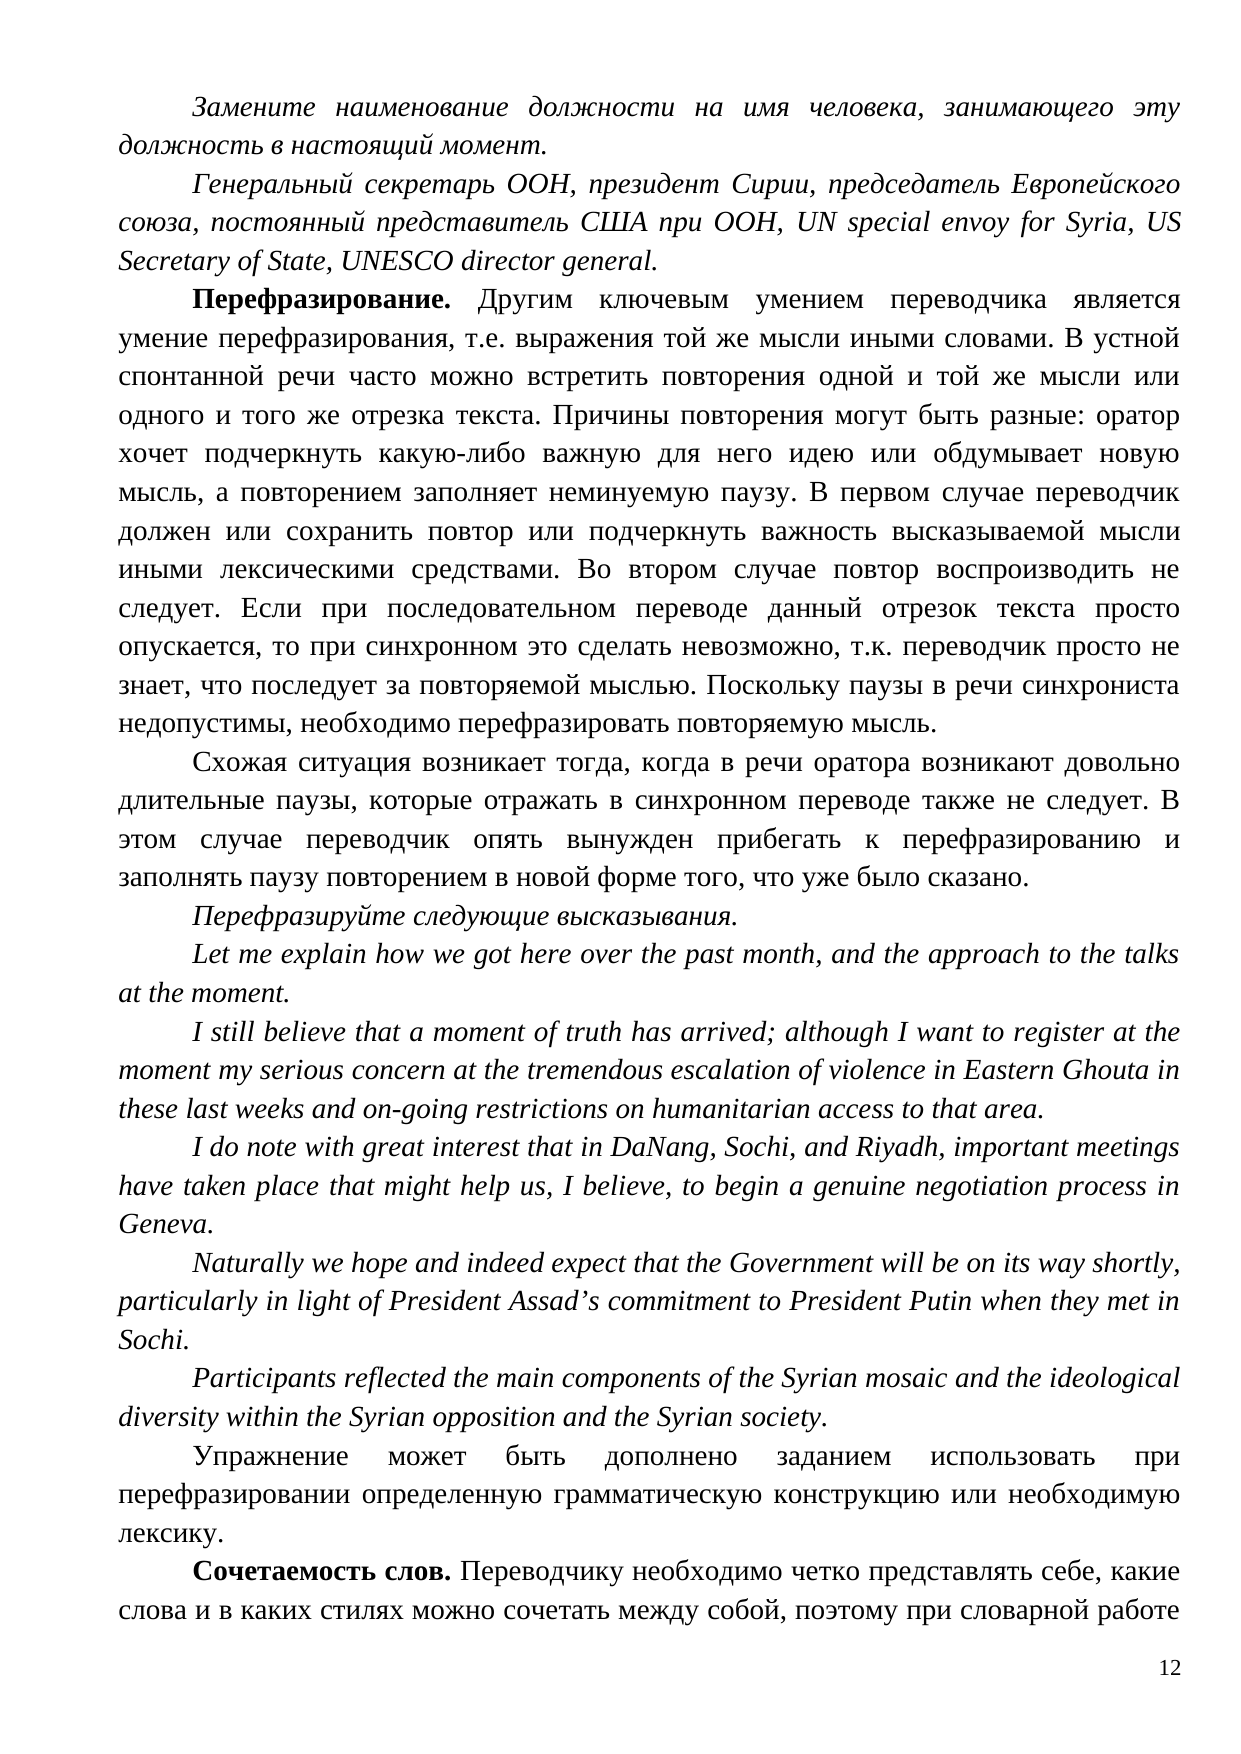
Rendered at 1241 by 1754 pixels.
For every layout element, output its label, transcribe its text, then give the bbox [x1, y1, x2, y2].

text Перефразируйте следующие высказывания. [118, 898, 1181, 932]
text Упражнение может быть дополнено заданием использовать при перефразировании определенную грамматическую конструкцию или необходимую лексику. [118, 1438, 1181, 1548]
text Схожая ситуация возникает тогда, когда в речи оратора возникают довольно длительные паузы, которые отражать в синхронном переводе также не следует. В этом случае переводчик опять вынужден прибегать к перефразированию и заполнять паузу повторением в новой форме того, что уже было сказано. [118, 744, 1181, 893]
text I still believe that a moment of truth has arrived; although I want to register at the moment my serious concern at the tremendous escalation of violence in Eastern Ghouta in these last weeks and on-going restrictions on humanitarian access to that area. [118, 1014, 1181, 1124]
text Генеральный секретарь ООН, президент Сирии, председатель Европейского союза, постоянный представитель США при ООН, UN special envoy for Syria, US Secretary of State, UNESCO director general. [118, 166, 1181, 276]
text Participants reflected the main components of the Syrian mosaic and the ideological diversity within the Syrian opposition and the Syrian society. [118, 1361, 1181, 1433]
text Let me explain how we got here over the past month, and the approach to the talks at the moment. [118, 937, 1181, 1009]
text I do note with great interest that in DaNang, Sochi, and Riyadh, important meetings have taken place that might help us, I believe, to begin a genuine negotiation process in Geneva. [118, 1129, 1181, 1240]
text Перефразирование. Другим ключевым умением переводчика является умение перефразирования, т.е. выражения той же мысли иными словами. В устной спонтанной речи часто можно встретить повторения одной и той же мысли или одного и того же отрезка текста. Причины повторения могут быть разные: оратор хочет подчеркнуть какую-либо важную для него идею или обдумывает новую мысль, а повторением заполняет неминуемую паузу. В первом случае переводчик должен или сохранить повтор или подчеркнуть важность высказываемой мысли иными лексическими средствами. Во втором случае повтор воспроизводить не следует. Если при последовательном переводе данный отрезок текста просто опускается, то при синхронном это сделать невозможно, т.к. переводчик просто не знает, что последует за повторяемой мыслью. Поскольку паузы в речи синхрониста недопустимы, необходимо перефразировать повторяемую мысль. [118, 281, 1181, 739]
text Naturally we hope and indeed expect that the Government will be on its way shortly, particularly in light of President Assad’s commitment to President Putin when they met in Sochi. [118, 1245, 1181, 1356]
text Замените наименование должности на имя человека, занимающего эту должность в настоящий момент. [118, 89, 1181, 161]
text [118, 1553, 1181, 1625]
